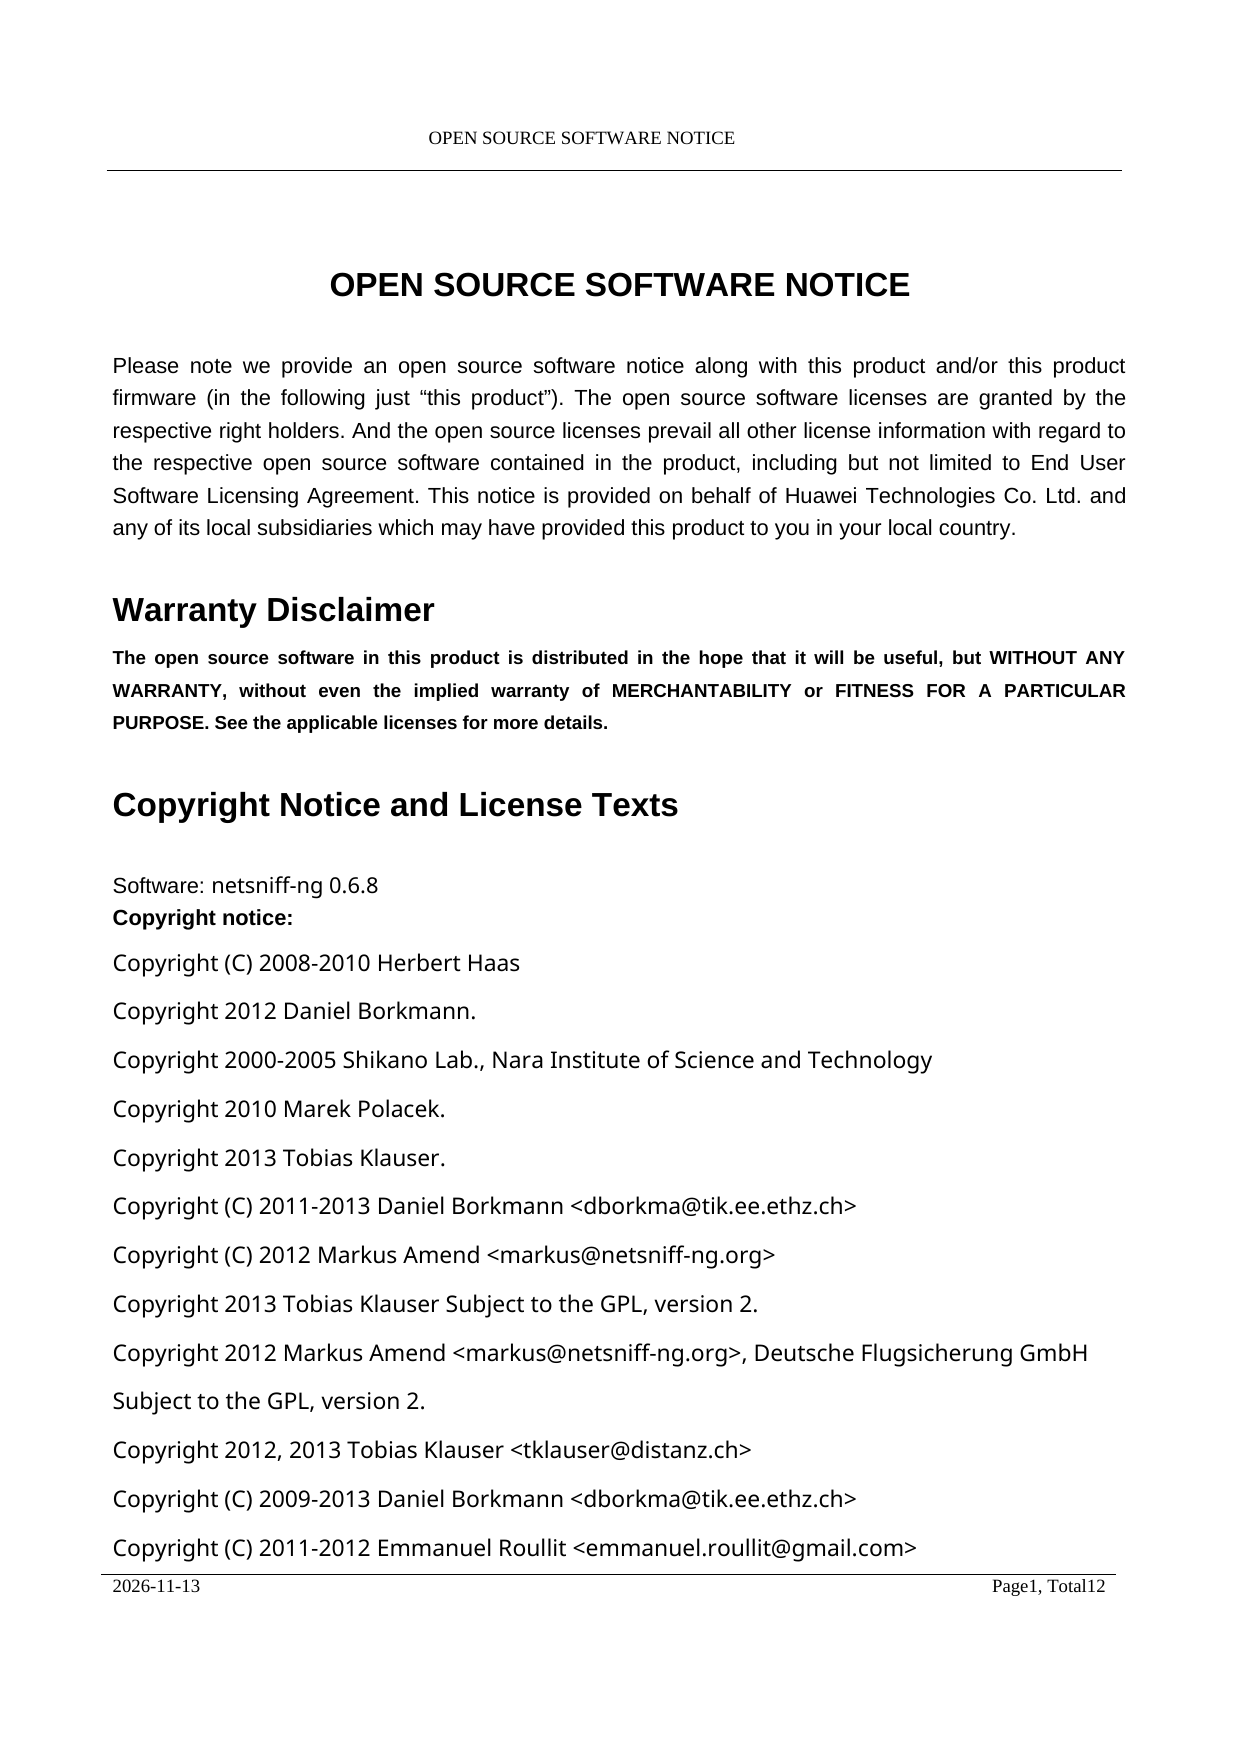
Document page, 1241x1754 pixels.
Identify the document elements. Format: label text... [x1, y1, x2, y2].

text Copyright Notice and License Texts [112, 771, 1128, 836]
text OPEN SOURCE SOFTWARE NOTICE [112, 251, 1128, 316]
text Please note we provide an open source software notice along with this product and/or this product firmware (in the following just “this product”). The open source software licenses are granted by the respective right holders. And the open source licenses prevail all other license information with regard to the respective open source software contained in the product, including but not limited to End User Software Licensing Agreement. This notice is provided on behalf of Huawei Technologies Co. Ltd. and any of its local subsidiaries which may have provided this product to you in your local country. [112, 349, 1128, 544]
text Warranty Disclaimer [112, 576, 1128, 641]
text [112, 995, 1128, 1563]
text Copyright notice: [112, 901, 1128, 934]
text Copyright (C) 2008-2010 Herbert Haas [112, 947, 1128, 979]
text The open source software in this product is distributed in the hope that it will be useful, but WITHOUT ANY WARRANTY, without even the implied warranty of MERCHANTABILITY or FITNESS FOR A PARTICULAR PURPOSE. See the applicable licenses for more details. [112, 641, 1128, 739]
text Software: netsniff-ng 0.6.8 [112, 869, 1128, 901]
